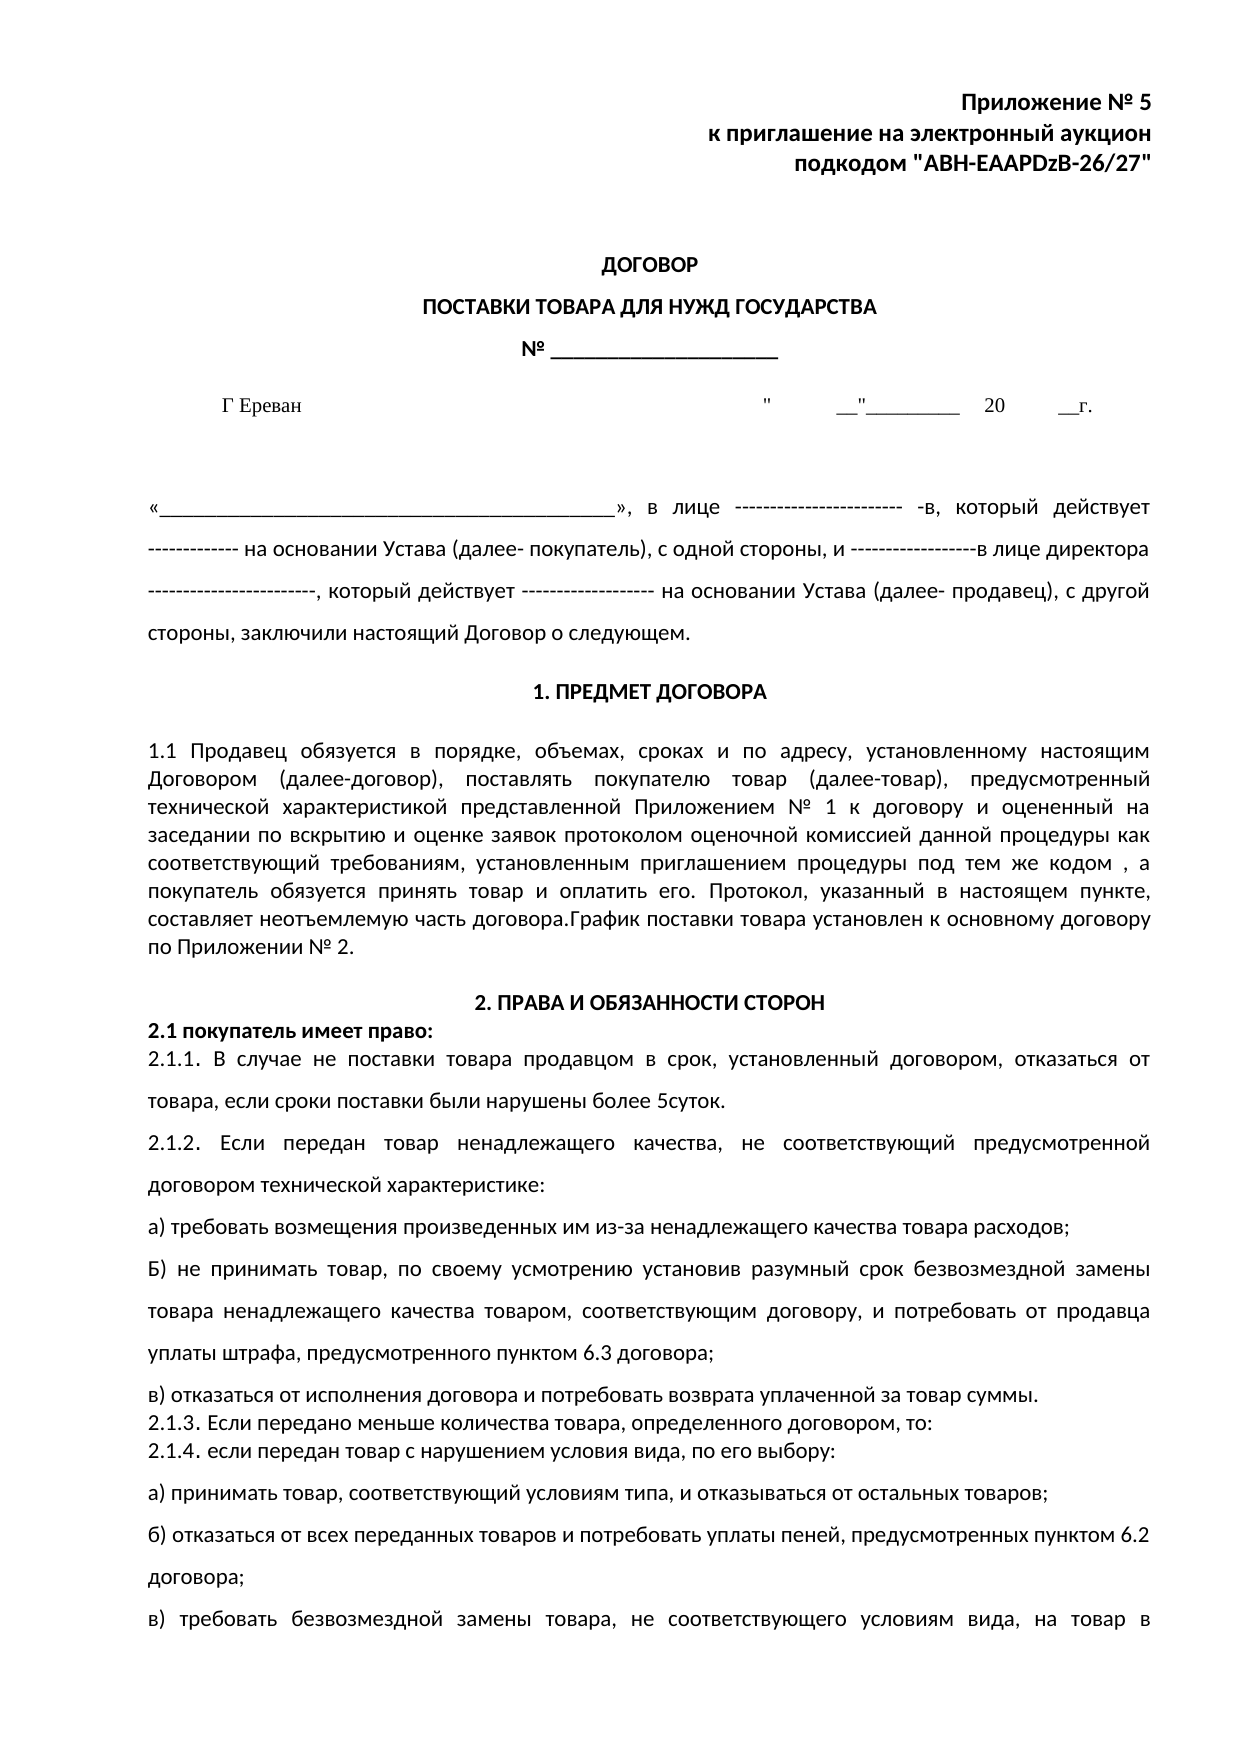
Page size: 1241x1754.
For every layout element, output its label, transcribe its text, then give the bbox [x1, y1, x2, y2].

text 1.1 Продавец обязуется в порядке, объемах, сроках и по адресу, установленному настоящим Договором (далее-договор), поставлять покупателю товар (далее-товар), предусмотренный технической характеристикой представленной Приложением № 1 к договору и оцененный на заседании по вскрытию и оценке заявок протоколом оценочной комиссией данной процедуры как соответствующий требованиям, установленным приглашением процедуры под тем же кодом , а покупатель обязуется принять товар и оплатить его. Протокол, указанный в настоящем пункте, составляет неотъемлемую часть договора.График поставки товара установлен к основному договору по Приложении № 2. [148, 736, 1152, 960]
text подкодом "АBH-EAAPDzB-26/27" [177, 147, 1152, 178]
text «________________________________________», в лице ------------------------ -в, который действует ------------- на основании Устава (далее- покупатель), с одной стороны, и ------------------в лице директора ------------------------, который действует ------------------- на основании Устава (далее- продавец), с другой стороны, заключили настоящий Договор о следующем. [148, 492, 1152, 646]
text Приложение № 5 [148, 86, 1152, 117]
list а) принимать товар, соответствующий условиям типа, и отказываться от остальных товаров; [148, 1478, 1152, 1506]
list 2.1.2․ Если передан товар ненадлежащего качества, не соответствующий предусмотренной договором технической характеристике: [148, 1128, 1152, 1198]
text в) отказаться от исполнения договора и потребовать возврата уплаченной за товар суммы. [148, 1380, 1152, 1408]
list Б) не принимать товар, по своему усмотрению установив разумный срок безвозмездной замены товара ненадлежащего качества товаром, соответствующим договору, и потребовать от продавца уплаты штрафа, предусмотренного пунктом 6.3 договора; [148, 1254, 1152, 1366]
list 2.1.4․ если передан товар с нарушением условия вида, по его выбору: [148, 1436, 1152, 1464]
list 2.1.1․ В случае не поставки товара продавцом в срок, установленный договором, отказаться от товара, если сроки поставки были нарушены более 5суток. [148, 1044, 1152, 1114]
list б) отказаться от всех переданных товаров и потребовать уплаты пеней, предусмотренных пунктом 6.2 договора; [148, 1520, 1152, 1590]
text ПОСТАВКИ ТОВАРА ДЛЯ НУЖД ГОСУДАРСТВА [148, 292, 1152, 321]
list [148, 1604, 1152, 1632]
table_header " __"_________ 20 __г. [620, 393, 1104, 434]
text к приглашение на электронный аукцион [177, 117, 1152, 147]
text 2.1.3․ Если передано меньше количества товара, определенного договором, то: [148, 1408, 1152, 1436]
text № ____________________ [148, 334, 1152, 362]
text 2.1 покупатель имеет право: [148, 1016, 1152, 1044]
list 2. ПРАВА И ОБЯЗАННОСТИ СТОРОН [148, 988, 1152, 1016]
text ДОГОВОР [148, 251, 1152, 278]
list а) требовать возмещения произведенных им из-за ненадлежащего качества товара расходов; [148, 1212, 1152, 1240]
text 1. ПРЕДМЕТ ДОГОВОРА [148, 677, 1152, 705]
table_header Г Ереван [136, 393, 620, 434]
